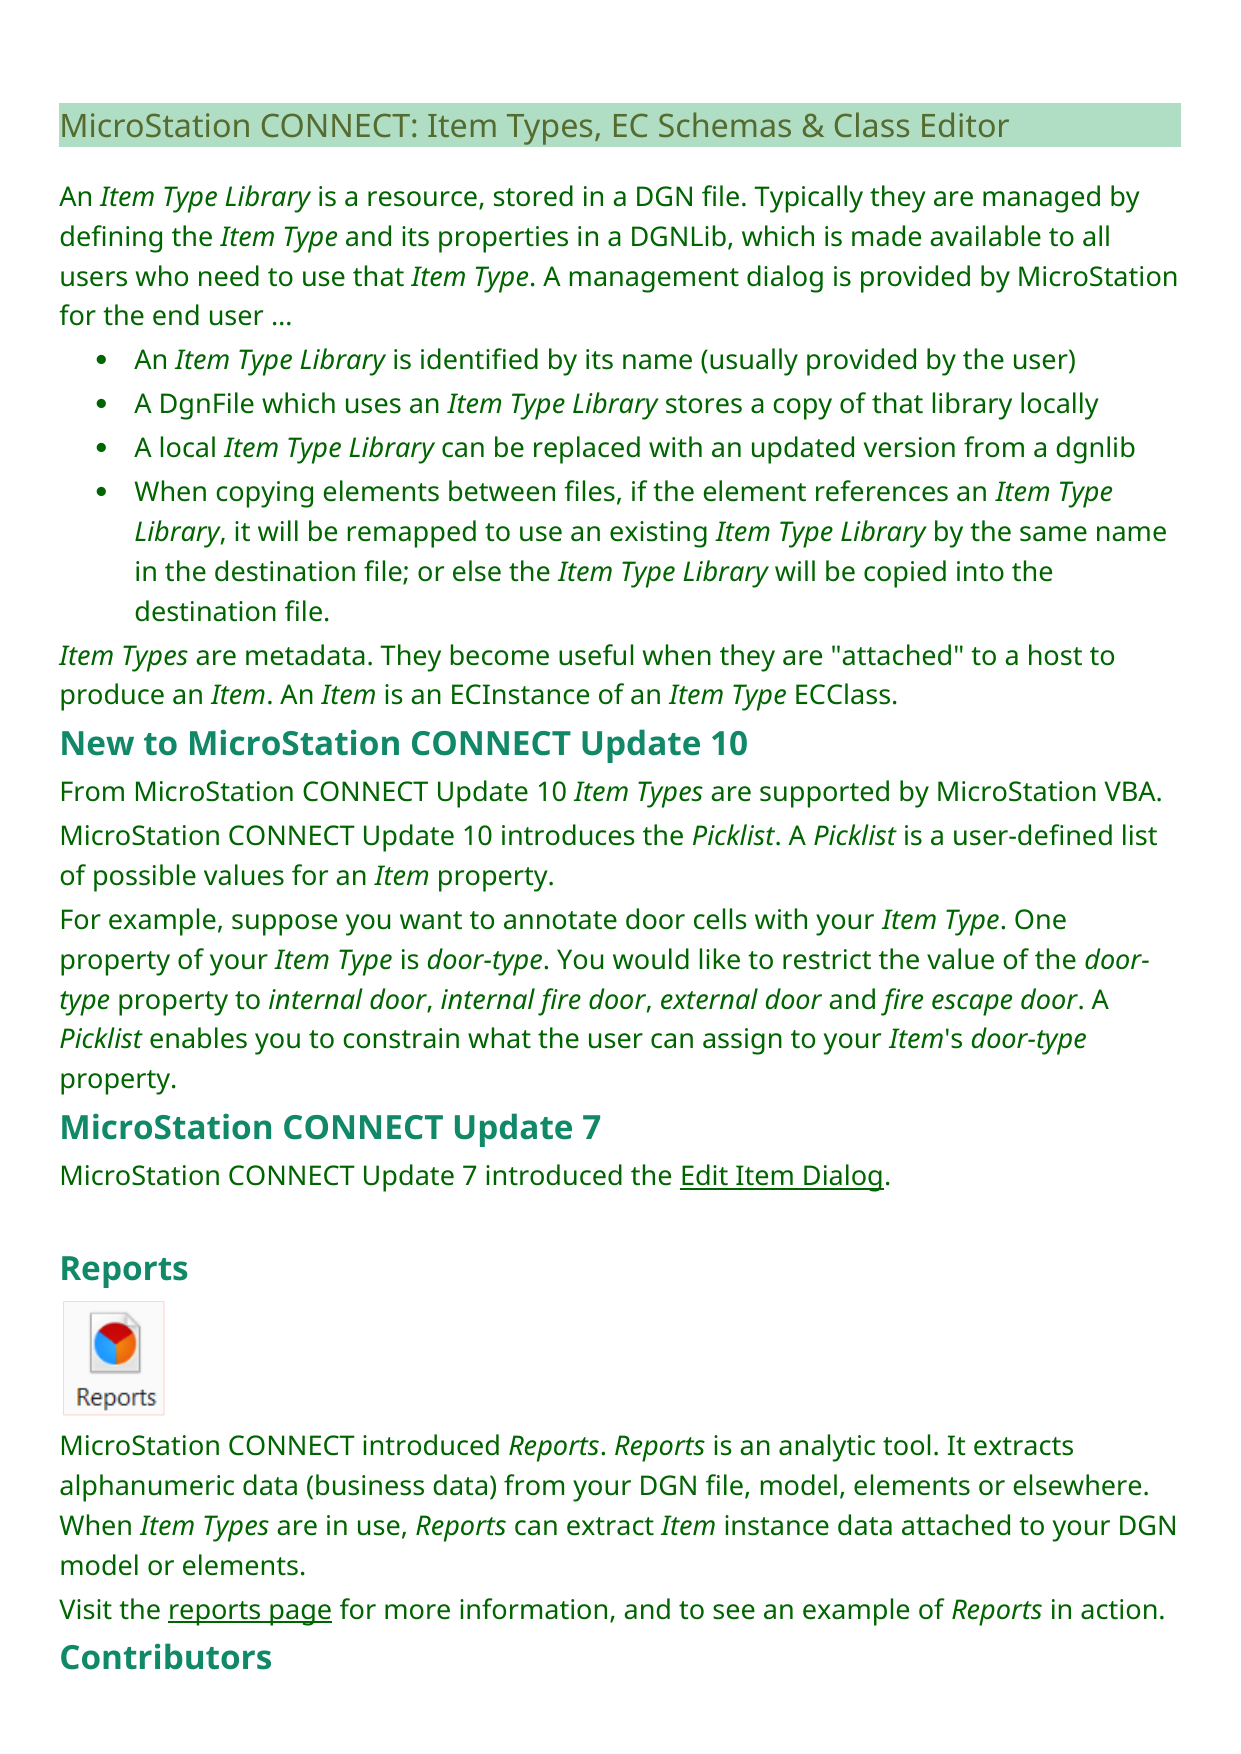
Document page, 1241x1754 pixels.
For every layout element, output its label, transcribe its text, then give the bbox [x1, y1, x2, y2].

subtitle Item Types are metadata. They become useful when they are "attached" to a host to produce an Item. An Item is an ECInstance of an Item Type ECClass. [59, 636, 1181, 713]
subtitle When copying elements between files, if the element references an Item Type Library, it will be remapped to use an existing Item Type Library by the same name in the destination file; or else the Item Type Library will be copied into the destination file. [97, 473, 1181, 629]
picture [59, 1297, 169, 1420]
subtitle For example, suppose you want to annotate door cells with your Item Type. One property of your Item Type is door-type. You would like to restrict the value of the door-type property to internal door, internal fire door, external door and fire escape door. A Picklist enables you to constrain what the user can assign to your Item's door-type property. [59, 901, 1181, 1097]
subtitle New to MicroStation CONNECT Update 10 [59, 720, 1181, 765]
subtitle Visit the reports page for more information, and to see an example of Reports in action. [59, 1590, 1181, 1627]
subtitle MicroStation CONNECT Update 7 [59, 1104, 1181, 1149]
subtitle A local Item Type Library can be replaced with an updated version from a dgnlib [97, 429, 1181, 466]
subtitle MicroStation CONNECT Update 10 introduces the Picklist. A Picklist is a user-defined list of possible values for an Item property. [59, 817, 1181, 893]
subtitle Contributors [59, 1634, 1181, 1679]
subtitle An Item Type Library is identified by its name (usually provided by the user) [97, 341, 1181, 378]
subtitle MicroStation CONNECT Update 7 introduced the Edit Item Dialog. [59, 1157, 1181, 1194]
subtitle MicroStation CONNECT introduced Reports. Reports is an analytic tool. It extracts alphanumeric data (business data) from your DGN file, model, elements or elsewhere. When Item Types are in use, Reports can extract Item instance data attached to your DGN model or elements. [59, 1427, 1181, 1583]
subtitle From MicroStation CONNECT Update 10 Item Types are supported by MicroStation VBA. [59, 773, 1181, 810]
subtitle An Item Type Library is a resource, stored in a DGN file. Typically they are managed by defining the Item Type and its properties in a DGNLib, which is made available to all users who need to use that Item Type. A management dialog is provided by MicroStation for the end user … [59, 177, 1181, 334]
subtitle Reports [59, 1245, 1181, 1290]
subtitle A DgnFile which uses an Item Type Library stores a copy of that library locally [97, 385, 1181, 422]
